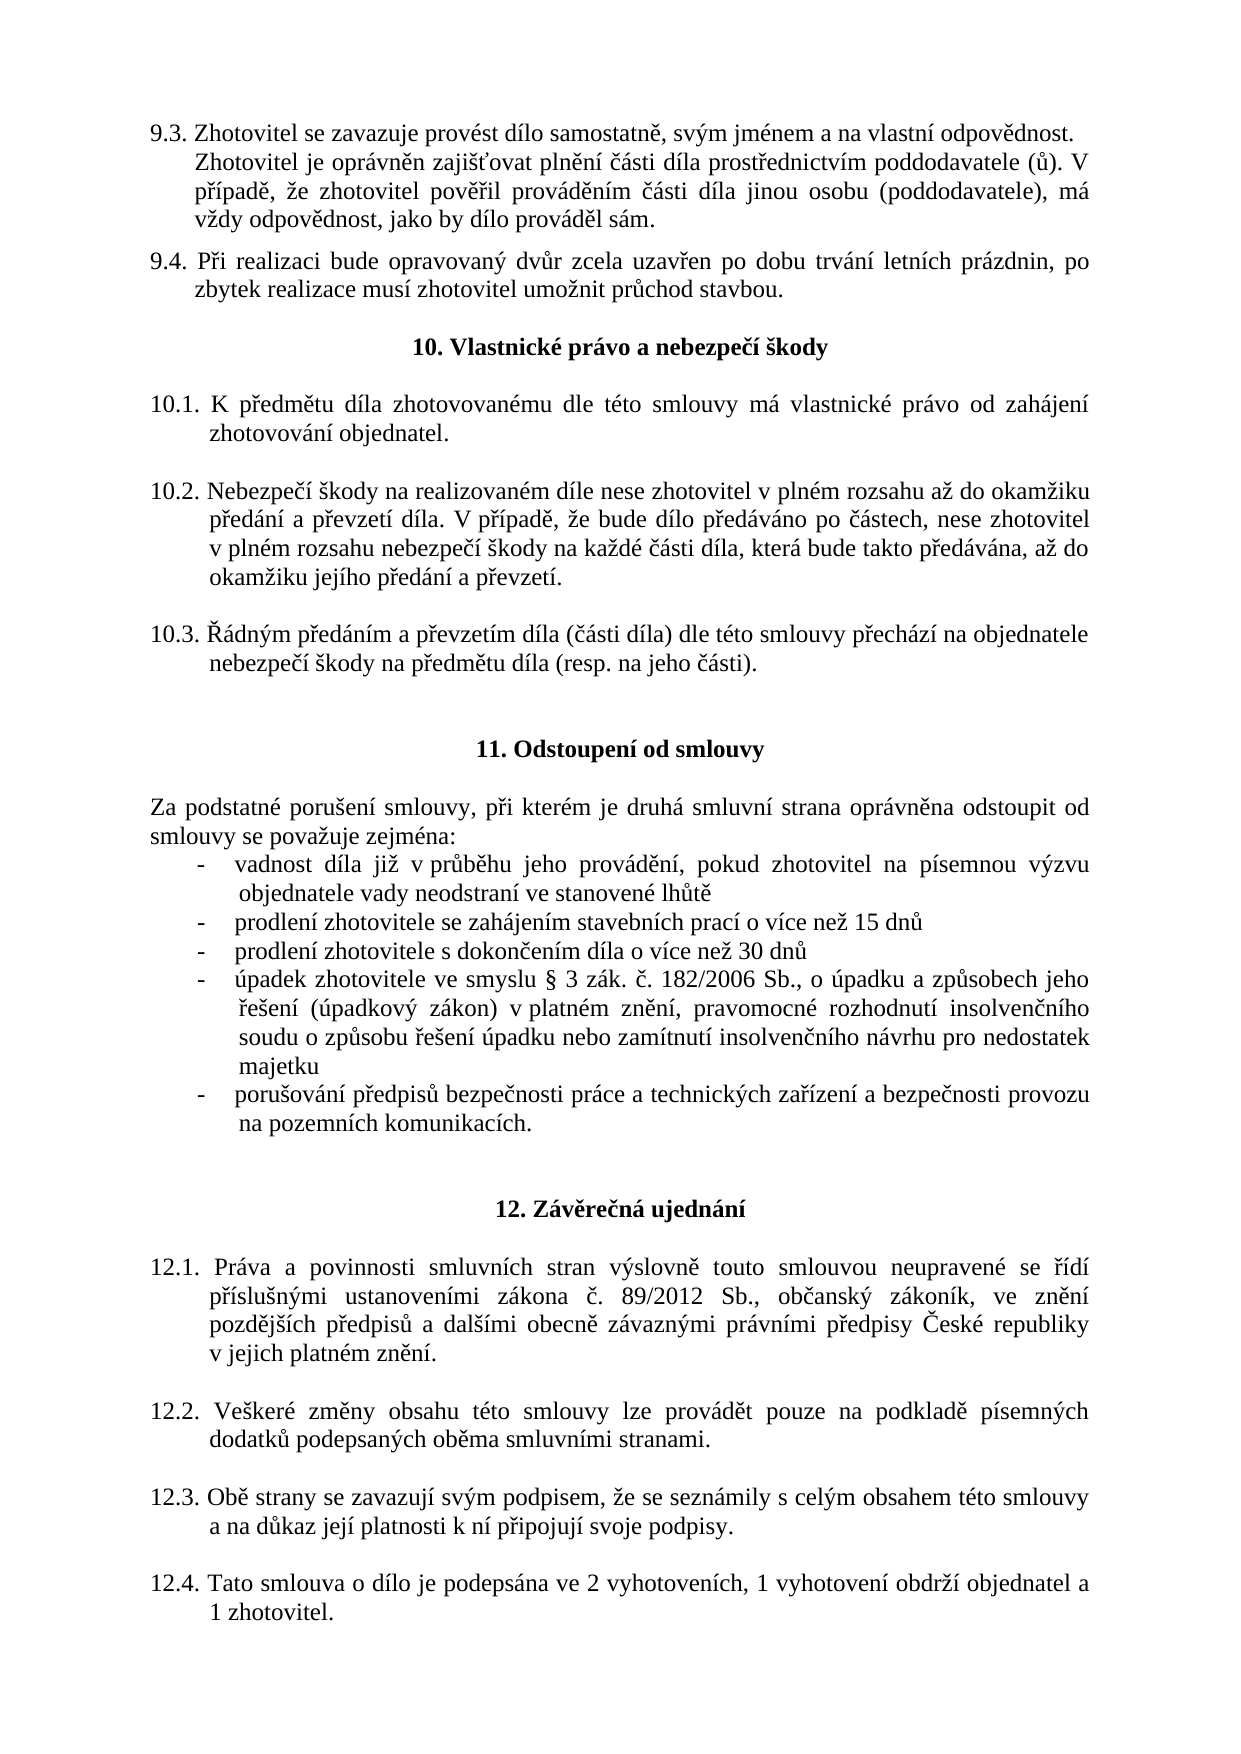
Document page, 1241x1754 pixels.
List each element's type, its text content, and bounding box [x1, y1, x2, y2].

text 10.2. Nebezpečí škody na realizovaném díle nese zhotovitel v plném rozsahu až do okamžiku předání a převzetí díla. V případě, že bude dílo předáváno po částech, nese zhotovitel v plném rozsahu nebezpečí škody na každé části díla, která bude takto předávána, až do okamžiku jejího předání a převzetí. [150, 476, 1090, 591]
text 10. Vlastnické právo a nebezpečí škody [150, 332, 1090, 361]
list vadnost díla již v průběhu jeho provádění, pokud zhotovitel na písemnou výzvu objednatele vady neodstraní ve stanovené lhůtě [197, 849, 1090, 907]
text 12. Závěrečná ujednání [150, 1194, 1090, 1223]
text 12.3. Obě strany se zavazují svým podpisem, že se seznámily s celým obsahem této smlouvy a na důkaz její platnosti k ní připojují svoje podpisy. [150, 1482, 1090, 1539]
text 10.3. Řádným předáním a převzetím díla (části díla) dle této smlouvy přechází na objednatele nebezpečí škody na předmětu díla (resp. na jeho části). [150, 619, 1090, 677]
list prodlení zhotovitele se zahájením stavebních prací o více než 15 dnů [197, 907, 1090, 936]
text 11. Odstoupení od smlouvy [150, 734, 1090, 763]
text 10.1. K předmětu díla zhotovovanému dle této smlouvy má vlastnické právo od zahájení zhotovování objednatel. [150, 389, 1090, 447]
text Za podstatné porušení smlouvy, při kterém je druhá smluvní strana oprávněna odstoupit od smlouvy se považuje zejména: [150, 792, 1090, 849]
text 12.4. Tato smlouva o dílo je podepsána ve 2 vyhotoveních, 1 vyhotovení obdrží objednatel a 1 zhotovitel. [150, 1568, 1090, 1626]
list úpadek zhotovitele ve smyslu § 3 zák. č. 182/2006 Sb., o úpadku a způsobech jeho řešení (úpadkový zákon) v platném znění, pravomocné rozhodnutí insolvenčního soudu o způsobu řešení úpadku nebo zamítnutí insolvenčního návrhu pro nedostatek majetku [197, 964, 1090, 1079]
list prodlení zhotovitele s dokončením díla o více než 30 dnů [197, 936, 1090, 964]
list porušování předpisů bezpečnosti práce a technických zařízení a bezpečnosti provozu na pozemních komunikacích. [197, 1079, 1090, 1137]
text 9.4. Při realizaci bude opravovaný dvůr zcela uzavřen po dobu trvání letních prázdnin, po zbytek realizace musí zhotovitel umožnit průchod stavbou. [150, 246, 1090, 303]
text 12.2. Veškeré změny obsahu této smlouvy lze provádět pouze na podkladě písemných dodatků podepsaných oběma smluvními stranami. [150, 1396, 1090, 1453]
text 9.3. Zhotovitel se zavazuje provést dílo samostatně, svým jménem a na vlastní odpovědnost. [150, 118, 1090, 147]
text Zhotovitel je oprávněn zajišťovat plnění části díla prostřednictvím poddodavatele (ů). V případě, že zhotovitel pověřil prováděním části díla jinou osobu (poddodavatele), má vždy odpovědnost, jako by dílo prováděl sám. [194, 147, 1090, 233]
text 12.1. Práva a povinnosti smluvních stran výslovně touto smlouvou neupravené se řídí příslušnými ustanoveními zákona č. 89/2012 Sb., občanský zákoník, ve znění pozdějších předpisů a dalšími obecně závaznými právními předpisy České republiky v jejich platném znění. [150, 1252, 1090, 1367]
